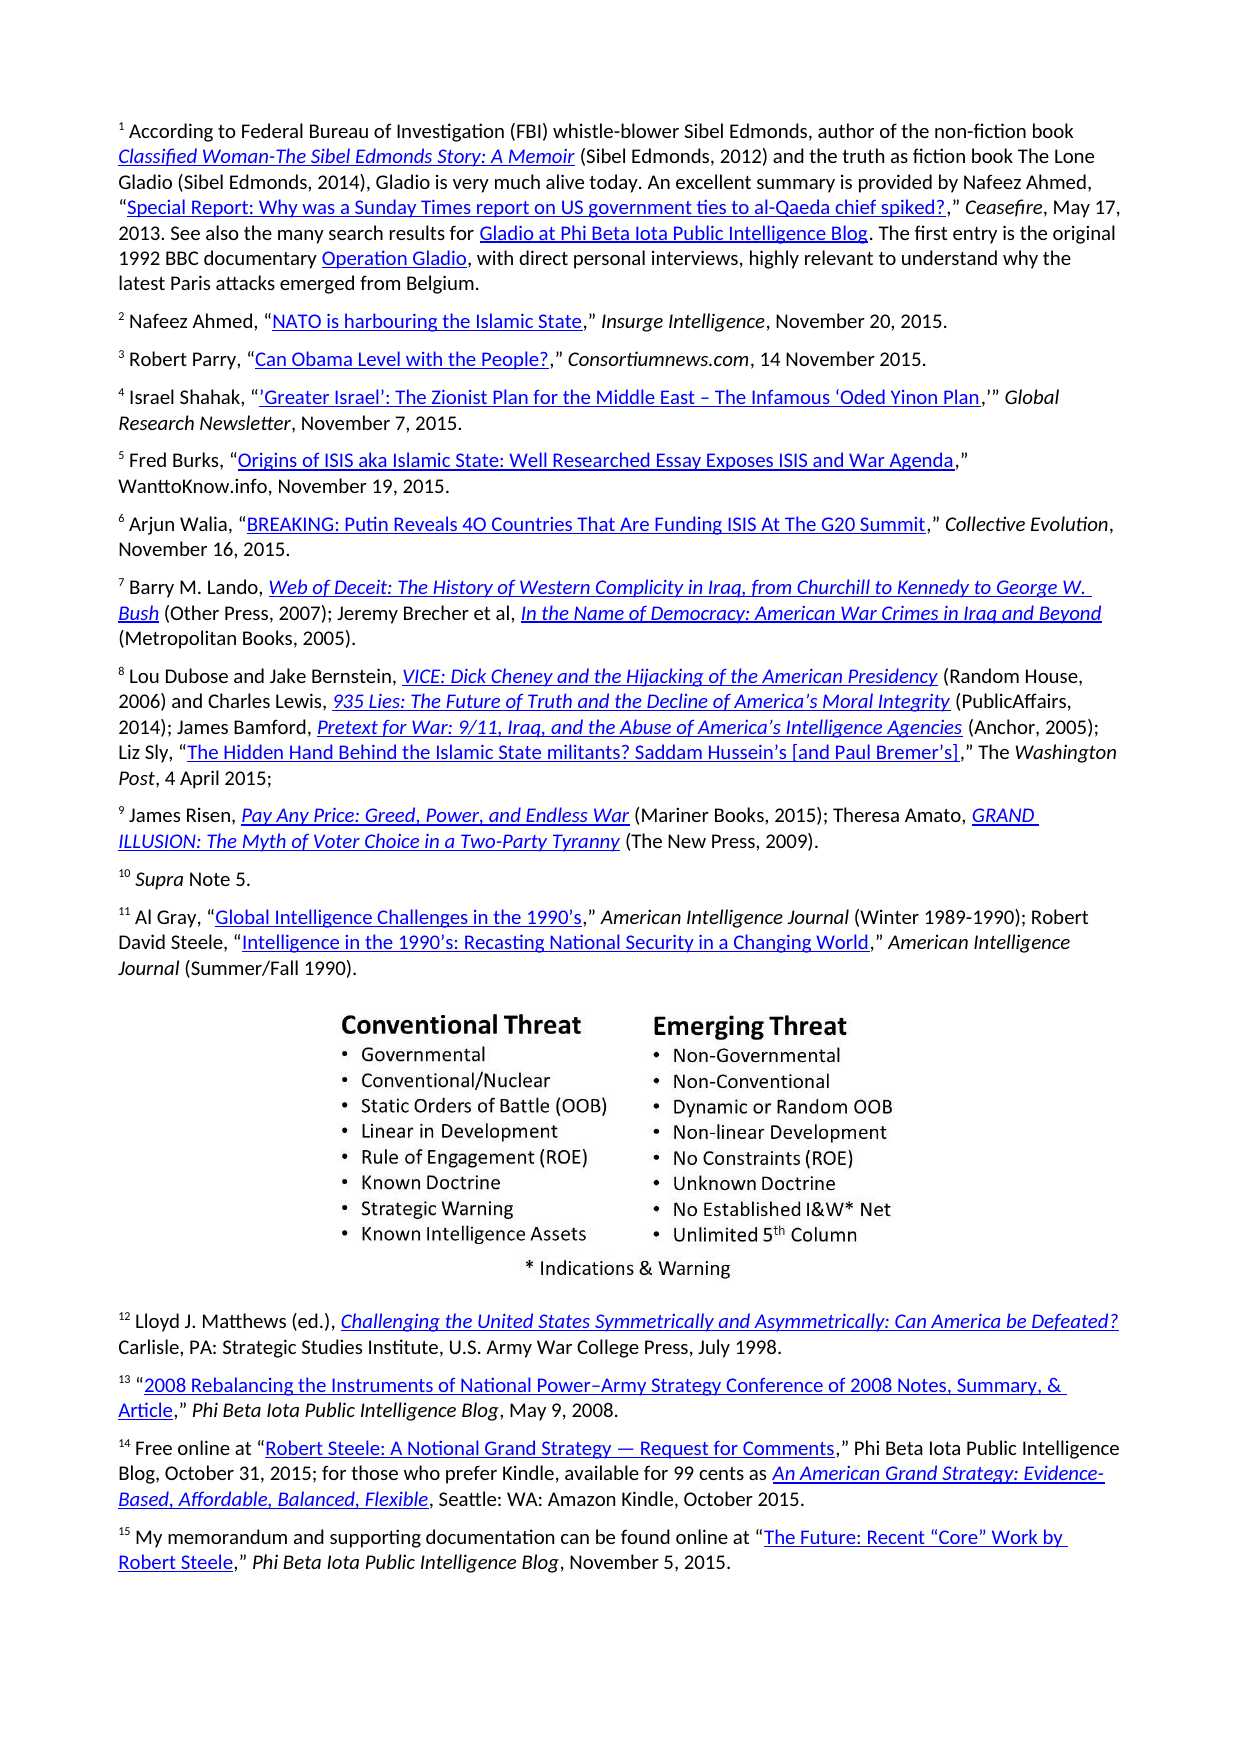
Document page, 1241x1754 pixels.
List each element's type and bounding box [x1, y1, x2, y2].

picture [315, 992, 925, 1296]
